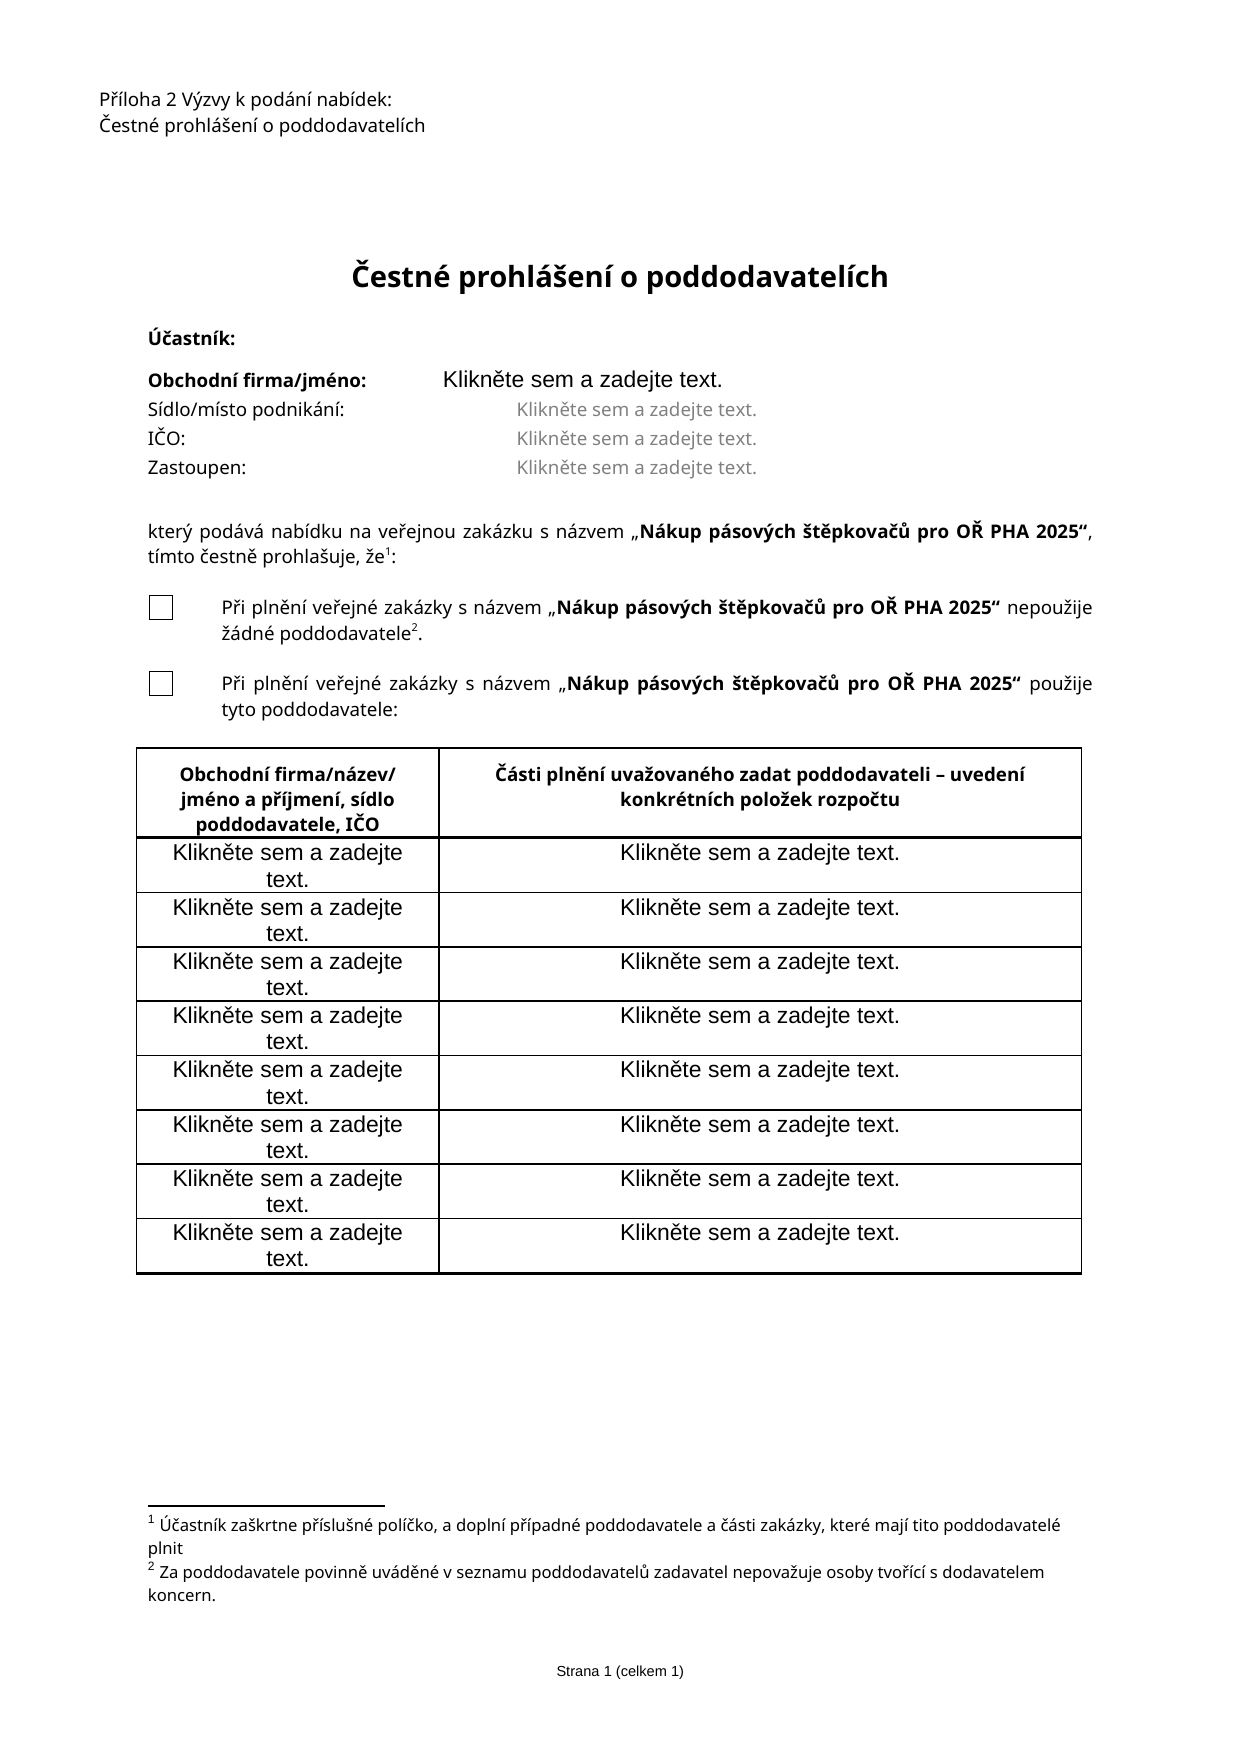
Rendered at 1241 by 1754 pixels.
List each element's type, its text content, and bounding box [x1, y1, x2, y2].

text který podává nabídku na veřejnou zakázku s názvem „Nákup pásových štěpkovačů pro OŘ PHA 2025“, tímto čestně prohlašuje, že: [148, 518, 1093, 569]
text Obchodní firma/jméno: [148, 364, 1093, 393]
table_header Obchodní firma/název/ jméno a příjmení, sídlo poddodavatele, IČO [137, 749, 438, 836]
title Čestné prohlášení o poddodavatelích [148, 256, 1093, 296]
text Sídlo/místo podnikání: [148, 393, 1093, 422]
text Při plnění veřejné zakázky s názvem „Nákup pásových štěpkovačů pro OŘ PHA 2025“ nepoužije žádné poddodavatele. [148, 594, 1093, 645]
text IČO: [148, 422, 1093, 451]
text Při plnění veřejné zakázky s názvem „Nákup pásových štěpkovačů pro OŘ PHA 2025“ použije tyto poddodavatele: [148, 670, 1093, 721]
table_header Části plnění uvažovaného zadat poddodavateli – uvedení konkrétních položek rozpočtu [440, 749, 1081, 836]
text Zastoupen: [148, 451, 1093, 480]
text Účastník: [148, 321, 1093, 352]
